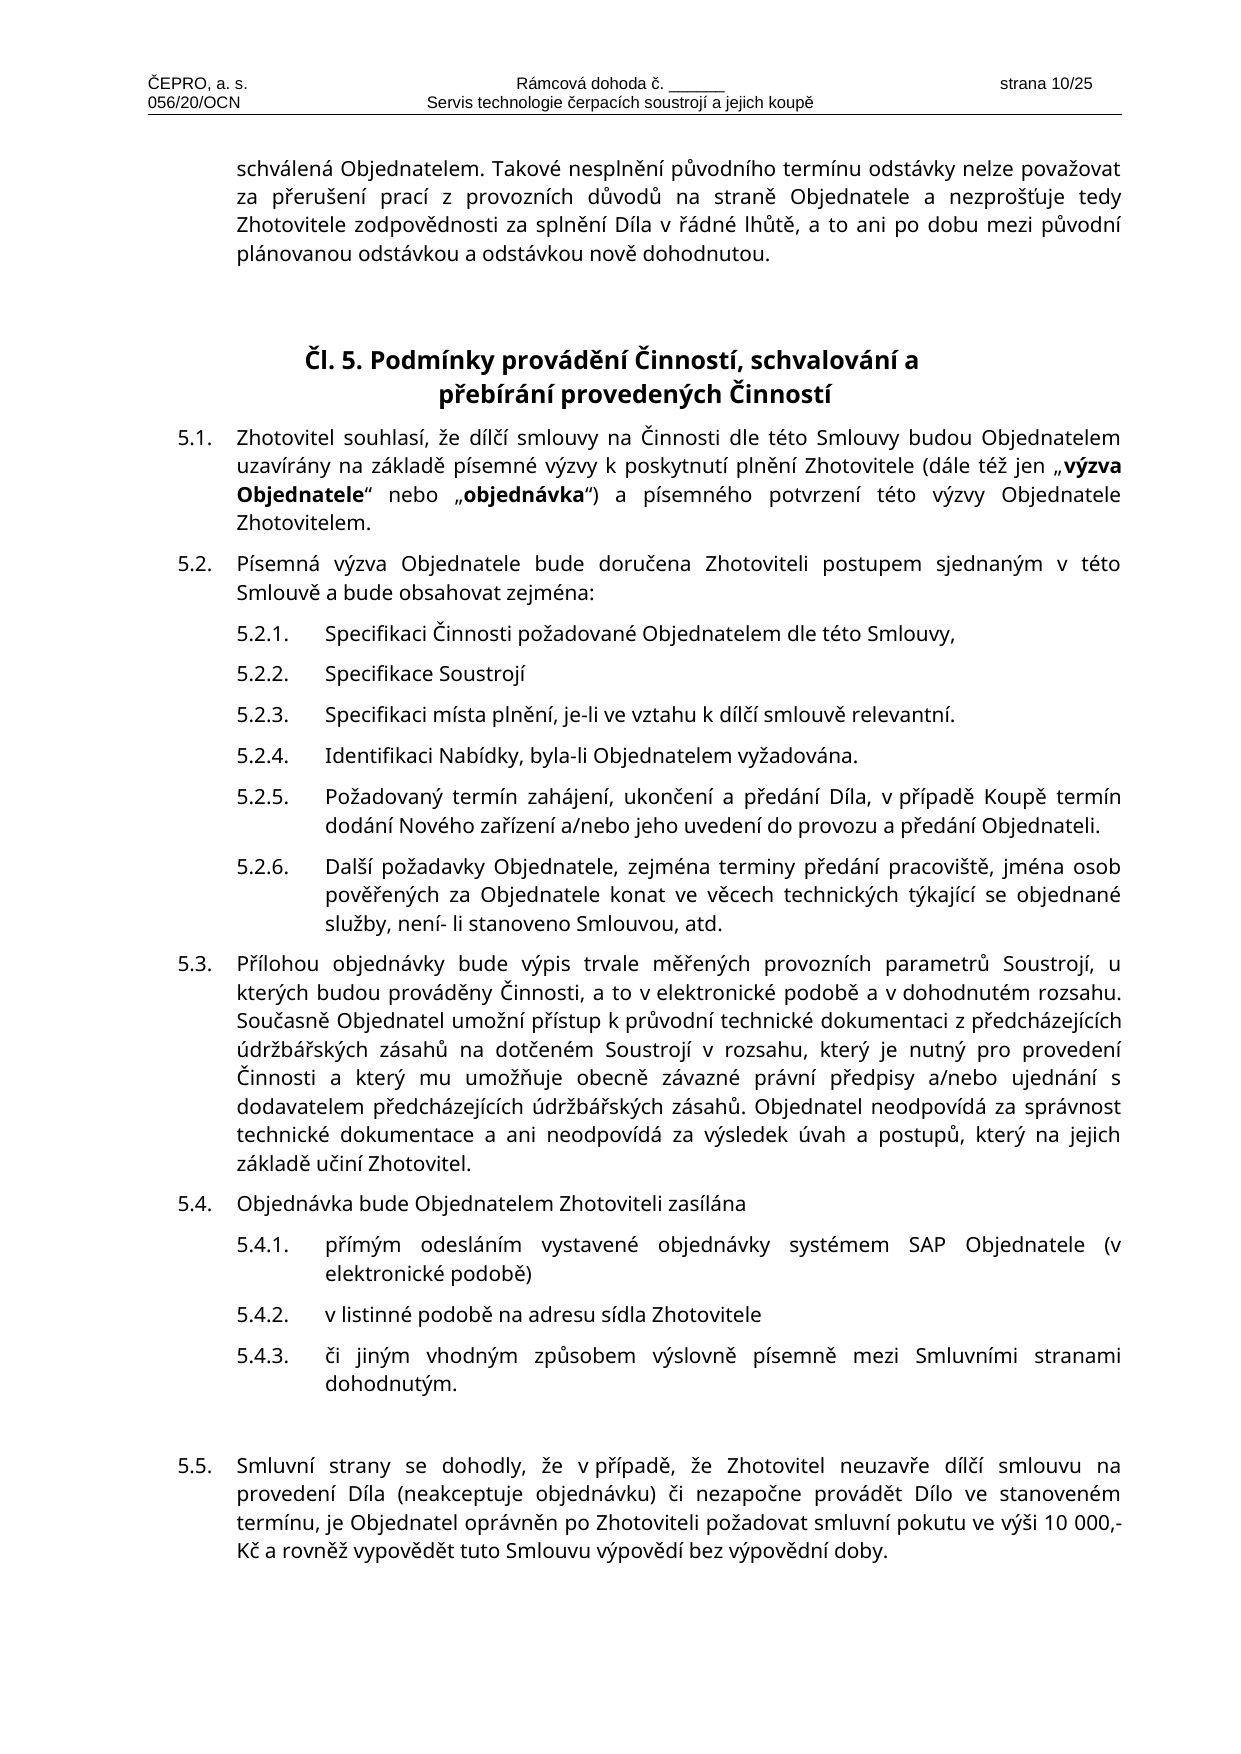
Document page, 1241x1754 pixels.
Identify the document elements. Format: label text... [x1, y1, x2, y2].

text Specifikaci Činnosti požadované Objednatelem dle této Smlouvy, [236, 619, 1122, 647]
text či jiným vhodným způsobem výslovně písemně mezi Smluvními stranami dohodnutým. [236, 1341, 1122, 1398]
text Písemná výzva Objednatele bude doručena Zhotoviteli postupem sjednaným v této Smlouvě a bude obsahovat zejména: [177, 549, 1122, 606]
list přebírání provedených Činností [148, 376, 1122, 411]
text Specifikace Soustrojí [236, 659, 1122, 688]
text Požadovaný termín zahájení, ukončení a předání Díla, v případě Koupě termín dodání Nového zařízení a/nebo jeho uvedení do provozu a předání Objednateli. [236, 782, 1122, 839]
text Zhotovitel souhlasí, že dílčí smlouvy na Činnosti dle této Smlouvy budou Objednatelem uzavírány na základě písemné výzvy k poskytnutí plnění Zhotovitele (dále též jen „výzva Objednatele“ nebo „objednávka“) a písemného potvrzení této výzvy Objednatele Zhotovitelem. [177, 423, 1122, 537]
text Smluvní strany se dohodly, že v případě, že Zhotovitel neuzavře dílčí smlouvu na provedení Díla (neakceptuje objednávku) či nezapočne provádět Dílo ve stanoveném termínu, je Objednatel oprávněn po Zhotoviteli požadovat smluvní pokutu ve výši 10 000,- Kč a rovněž vypovědět tuto Smlouvu výpovědí bez výpovědní doby. [177, 1451, 1122, 1565]
text v listinné podobě na adresu sídla Zhotovitele [236, 1300, 1122, 1328]
text Objednávka bude Objednatelem Zhotoviteli zasílána [177, 1189, 1122, 1218]
text přímým odesláním vystavené objednávky systémem SAP Objednatele (v elektronické podobě) [236, 1231, 1122, 1287]
text Přílohou objednávky bude výpis trvale měřených provozních parametrů Soustrojí, u kterých budou prováděny Činnosti, a to v elektronické podobě a v dohodnutém rozsahu. Současně Objednatel umožní přístup k průvodní technické dokumentaci z předcházejících údržbářských zásahů na dotčeném Soustrojí v rozsahu, který je nutný pro provedení Činnosti a který mu umožňuje obecně závazné právní předpisy a/nebo ujednání s dodavatelem předcházejících údržbářských zásahů. Objednatel neodpovídá za správnost technické dokumentace a ani neodpovídá za výsledek úvah a postupů, který na jejich základě učiní Zhotovitel. [177, 949, 1122, 1177]
text Podmínky provádění Činností, schvalování a [102, 342, 1122, 376]
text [177, 154, 1122, 267]
text Další požadavky Objednatele, zejména terminy předání pracoviště, jména osob pověřených za Objednatele konat ve věcech technických týkající se objednané služby, není- li stanoveno Smlouvou, atd. [236, 852, 1122, 937]
text Specifikaci místa plnění, je-li ve vztahu k dílčí smlouvě relevantní. [236, 701, 1122, 729]
text Identifikaci Nabídky, byla-li Objednatelem vyžadována. [236, 741, 1122, 770]
